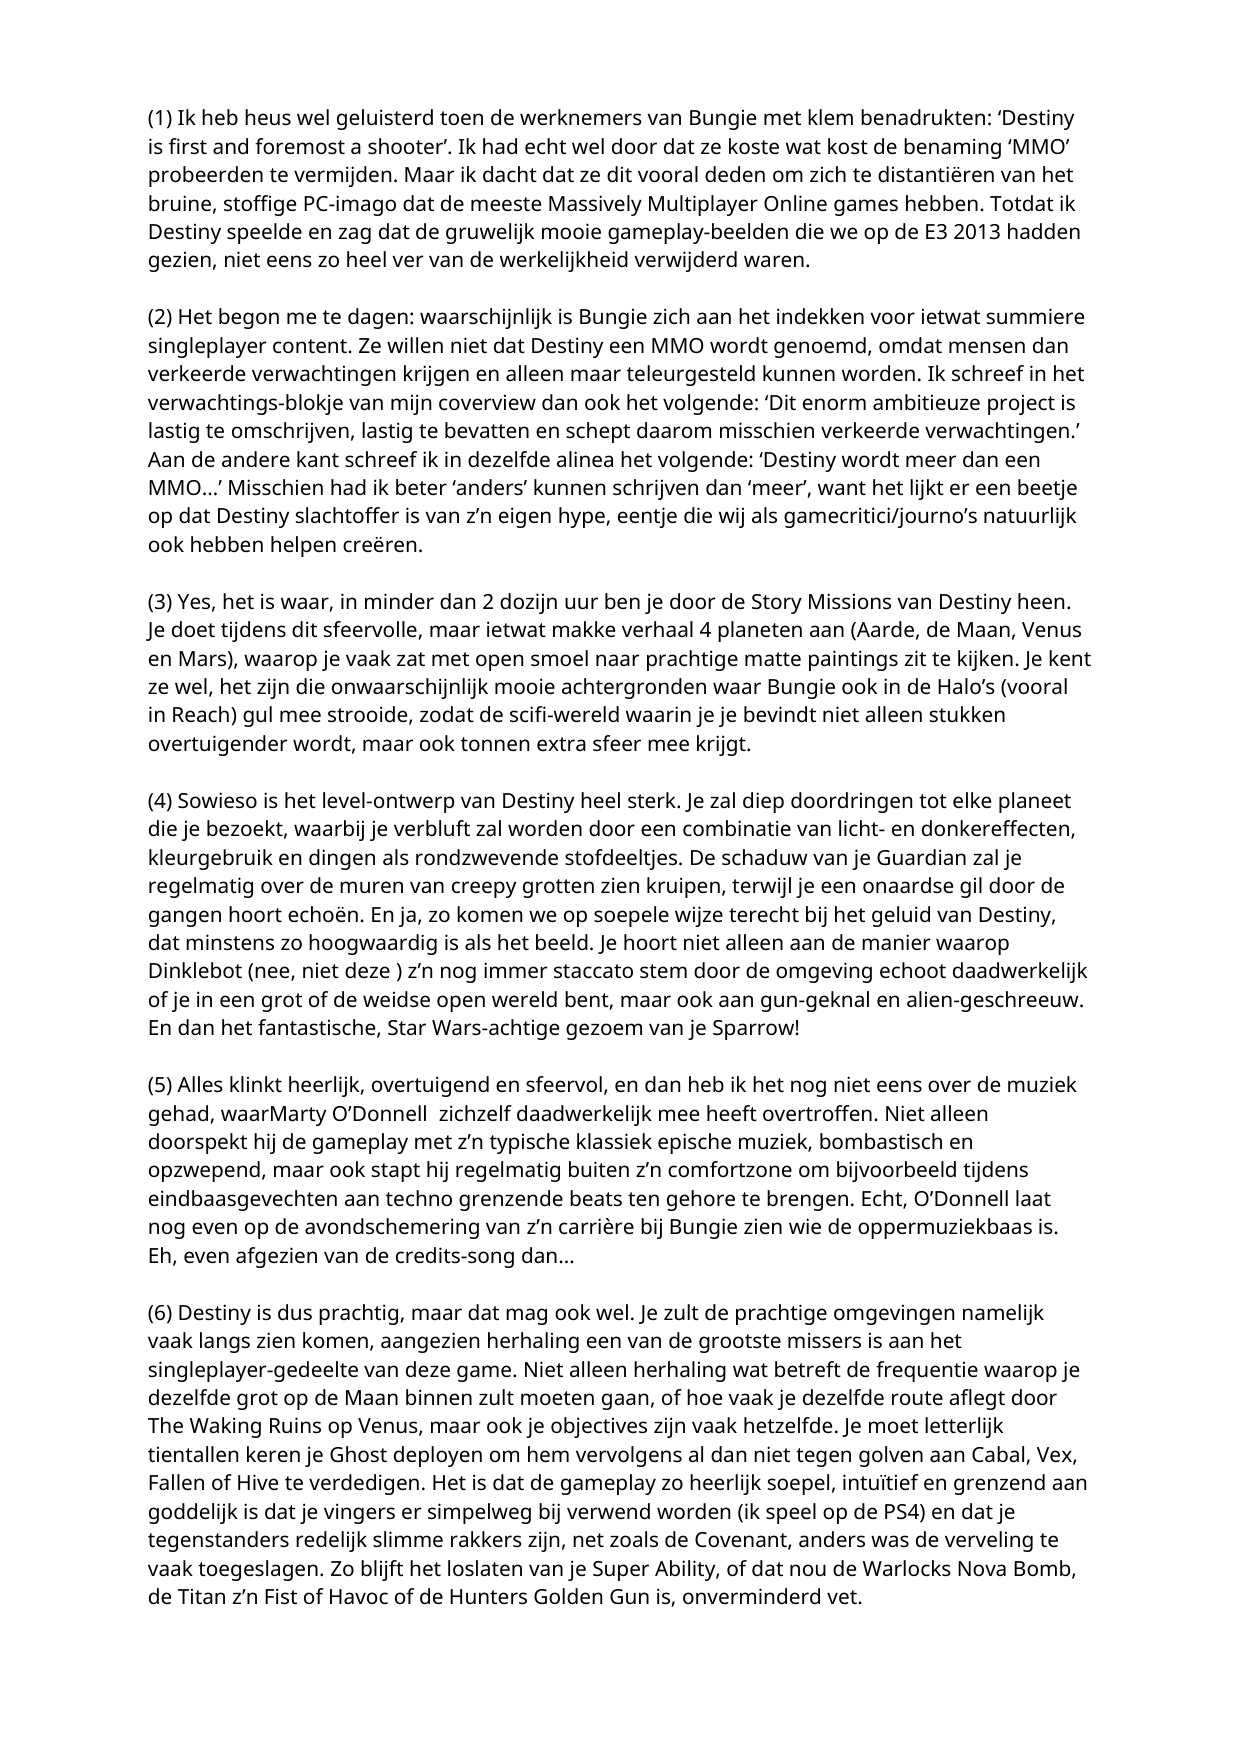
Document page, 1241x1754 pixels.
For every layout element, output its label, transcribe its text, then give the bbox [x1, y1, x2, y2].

text (1) Ik heb heus wel geluisterd toen de werknemers van Bungie met klem benadrukten: ‘Destiny is first and foremost a shooter’. Ik had echt wel door dat ze koste wat kost de benaming ‘MMO’ probeerden te vermijden. Maar ik dacht dat ze dit vooral deden om zich te distantiëren van het bruine, stoffige PC-imago dat de meeste Massively Multiplayer Online games hebben. Totdat ik Destiny speelde en zag dat de gruwelijk mooie gameplay-beelden die we op de E3 2013 hadden gezien, niet eens zo heel ver van de werkelijkheid verwijderd waren. [148, 103, 1093, 274]
text (4) Sowieso is het level-ontwerp van Destiny heel sterk. Je zal diep doordringen tot elke planeet die je bezoekt, waarbij je verbluft zal worden door een combinatie van licht- en donkereffecten, kleurgebruik en dingen als rondzwevende stofdeeltjes. De schaduw van je Guardian zal je regelmatig over de muren van creepy grotten zien kruipen, terwijl je een onaardse gil door de gangen hoort echoën. En ja, zo komen we op soepele wijze terecht bij het geluid van Destiny, dat minstens zo hoogwaardig is als het beeld. Je hoort niet alleen aan de manier waarop Dinklebot (nee, niet deze ) z’n nog immer staccato stem door de omgeving echoot daadwerkelijk of je in een grot of de weidse open wereld bent, maar ook aan gun-geknal en alien-geschreeuw. En dan het fantastische, Star Wars-achtige gezoem van je Sparrow! [148, 786, 1093, 1042]
text (3) Yes, het is waar, in minder dan 2 dozijn uur ben je door de Story Missions van Destiny heen. Je doet tijdens dit sfeervolle, maar ietwat makke verhaal 4 planeten aan (Aarde, de Maan, Venus en Mars), waarop je vaak zat met open smoel naar prachtige matte paintings zit te kijken. Je kent ze wel, het zijn die onwaarschijnlijk mooie achtergronden waar Bungie ook in de Halo’s (vooral in Reach) gul mee strooide, zodat de scifi-wereld waarin je je bevindt niet alleen stukken overtuigender wordt, maar ook tonnen extra sfeer mee krijgt. [752, 587, 1093, 757]
text (5) Alles klinkt heerlijk, overtuigend en sfeervol, en dan heb ik het nog niet eens over de muziek gehad, waarMarty O’Donnell zichzelf daadwerkelijk mee heeft overtroffen. Niet alleen doorspekt hij de gameplay met z’n typische klassiek epische muziek, bombastisch en opzwepend, maar ook stapt hij regelmatig buiten z’n comfortzone om bijvoorbeeld tijdens eindbaasgevechten aan techno grenzende beats ten gehore te brengen. Echt, O’Donnell laat nog even op de avondschemering van z’n carrière bij Bungie zien wie de oppermuziekbaas is. Eh, even afgezien van de credits-song dan… [148, 1042, 1093, 1269]
text (2) Het begon me te dagen: waarschijnlijk is Bungie zich aan het indekken voor ietwat summiere singleplayer content. Ze willen niet dat Destiny een MMO wordt genoemd, omdat mensen dan verkeerde verwachtingen krijgen en alleen maar teleurgesteld kunnen worden. Ik schreef in het verwachtings-blokje van mijn coverview dan ook het volgende: ‘Dit enorm ambitieuze project is lastig te omschrijven, lastig te bevatten en schept daarom misschien verkeerde verwachtingen.’ Aan de andere kant schreef ik in dezelfde alinea het volgende: ‘Destiny wordt meer dan een MMO…’ Misschien had ik beter ‘anders’ kunnen schrijven dan ‘meer’, want het lijkt er een beetje op dat Destiny slachtoffer is van z’n eigen hype, eentje die wij als gamecritici/journo’s natuurlijk ook hebben helpen creëren. [148, 302, 1093, 558]
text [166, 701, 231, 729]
text (6) Destiny is dus prachtig, maar dat mag ook wel. Je zult de prachtige omgevingen namelijk vaak langs zien komen, aangezien herhaling een van de grootste missers is aan het singleplayer-gedeelte van deze game. Niet alleen herhaling wat betreft de frequentie waarop je dezelfde grot op de Maan binnen zult moeten gaan, of hoe vaak je dezelfde route aflegt door The Waking Ruins op Venus, maar ook je objectives zijn vaak hetzelfde. Je moet letterlijk tientallen keren je Ghost deployen om hem vervolgens al dan niet tegen golven aan Cabal, Vex, Fallen of Hive te verdedigen. Het is dat de gameplay zo heerlijk soepel, intuïtief en grenzend aan goddelijk is dat je vingers er simpelweg bij verwend worden (ik speel op de PS4) en dat je tegenstanders redelijk slimme rakkers zijn, net zoals de Covenant, anders was de verveling te vaak toegeslagen. Zo blijft het loslaten van je Super Ability, of dat nou de Warlocks Nova Bomb, de Titan z’n Fist of Havoc of de Hunters Golden Gun is, onverminderd vet. [148, 1298, 1093, 1611]
